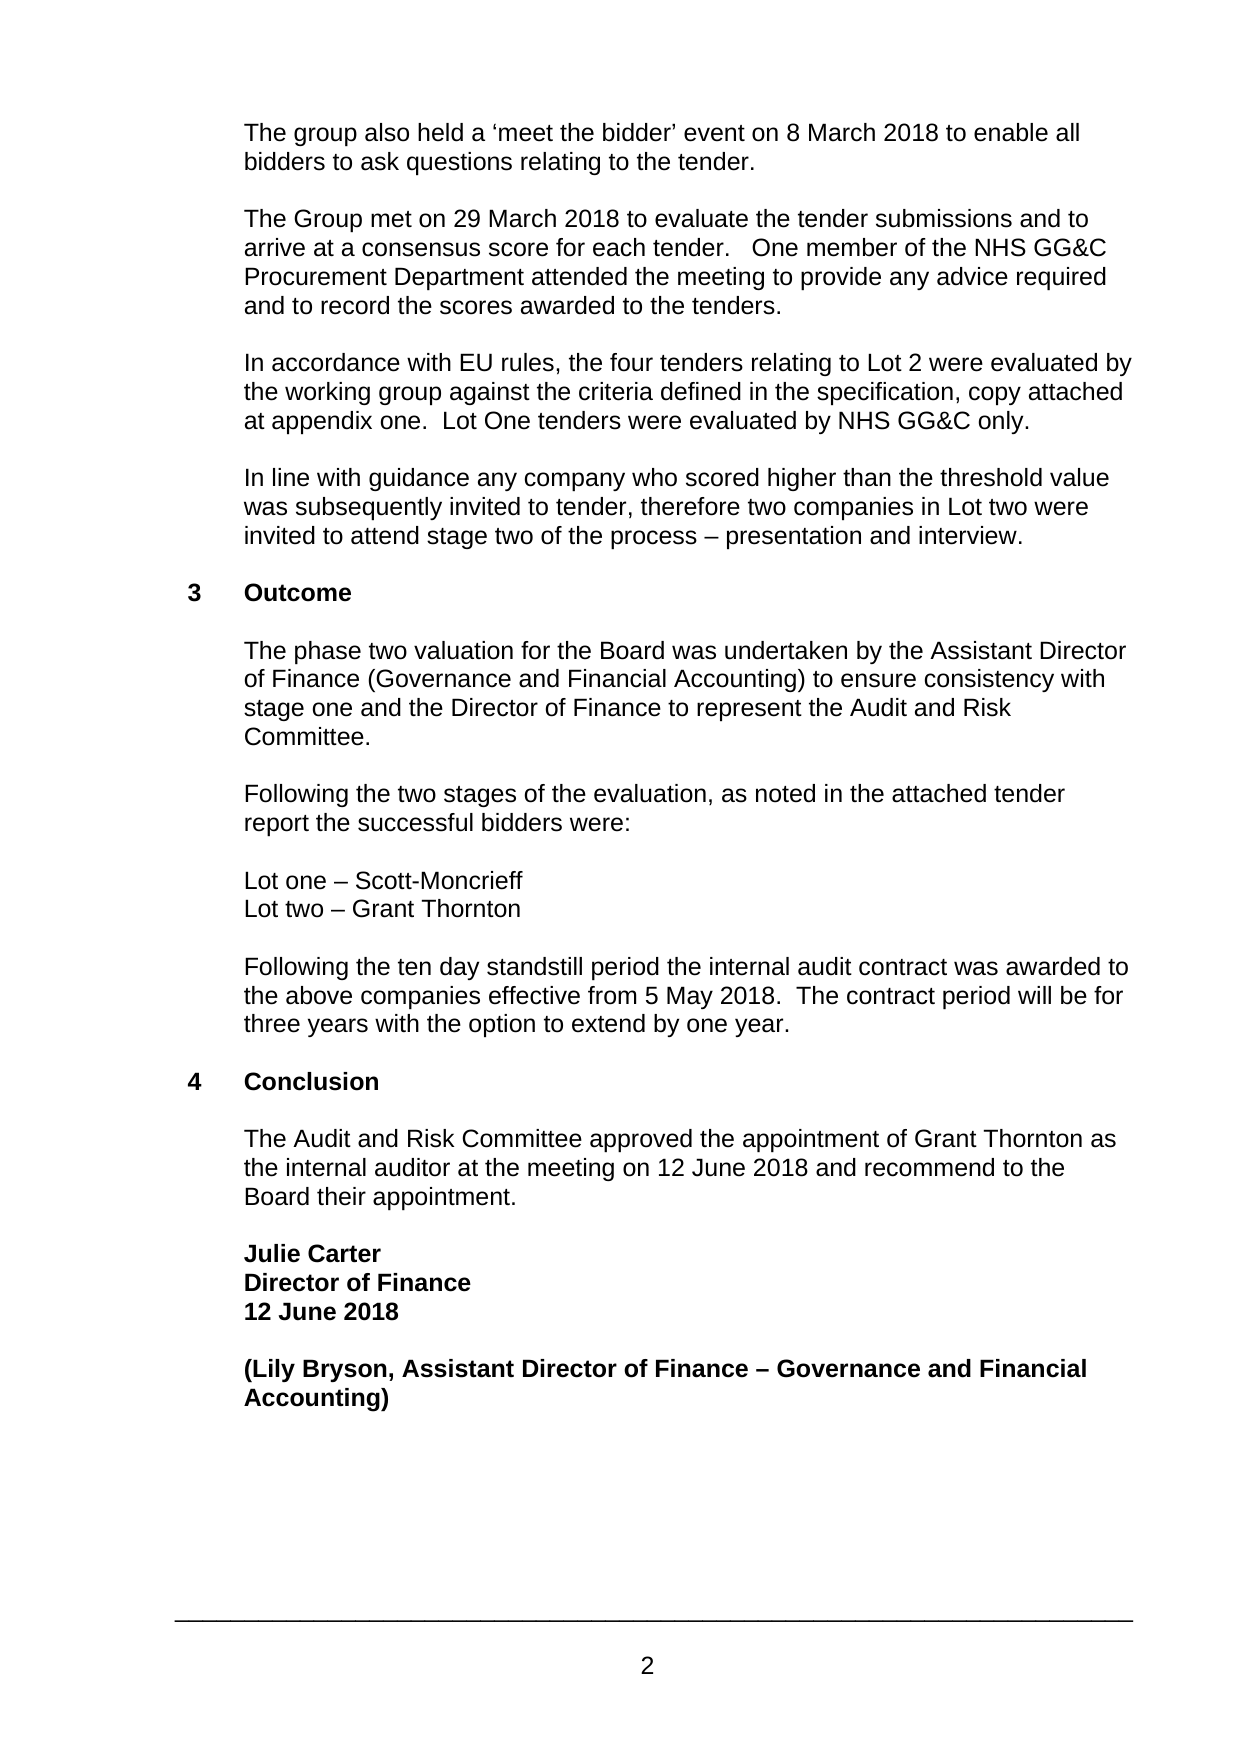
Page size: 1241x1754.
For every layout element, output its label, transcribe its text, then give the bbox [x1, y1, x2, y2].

subtitle Conclusion [187, 1067, 1137, 1096]
text The phase two valuation for the Board was undertaken by the Assistant Director of Finance (Governance and Financial Accounting) to ensure consistency with stage one and the Director of Finance to represent the Audit and Risk Committee. [243, 636, 1137, 751]
text (Lily Bryson, Assistant Director of Finance – Governance and Financial Accounting) [243, 1354, 1137, 1412]
text The Audit and Risk Committee approved the appointment of Grant Thornton as the internal auditor at the meeting on 12 June 2018 and recommend to the Board their appointment. [243, 1124, 1137, 1239]
text In line with guidance any company who scored higher than the threshold value was subsequently invited to tender, therefore two companies in Lot two were invited to attend stage two of the process – presentation and interview. [243, 463, 1137, 549]
text Lot two – Grant Thornton [243, 894, 1137, 923]
text 12 June 2018 [243, 1297, 1137, 1326]
text Following the two stages of the evaluation, as noted in the attached tender report the successful bidders were: [243, 779, 1137, 837]
text Following the ten day standstill period the internal audit contract was awarded to the above companies effective from 5 May 2018. The contract period will be for three years with the option to extend by one year. [243, 952, 1137, 1067]
text Director of Finance [243, 1268, 1137, 1297]
text The Group met on 29 March 2018 to evaluate the tender submissions and to arrive at a consensus score for each tender. One member of the NHS GG&C Procurement Department attended the meeting to provide any advice required and to record the scores awarded to the tenders. [243, 204, 1137, 319]
subtitle Julie Carter [243, 1239, 1137, 1268]
subtitle Outcome [187, 578, 1137, 607]
text The group also held a ‘meet the bidder’ event on 8 March 2018 to enable all bidders to ask questions relating to the tender. [243, 118, 1137, 176]
text Lot one – Scott-Moncrieff [243, 866, 1137, 894]
text In accordance with EU rules, the four tenders relating to Lot 2 were evaluated by the working group against the criteria defined in the specification, copy attached at appendix one. Lot One tenders were evaluated by NHS GG&C only. [243, 348, 1137, 434]
